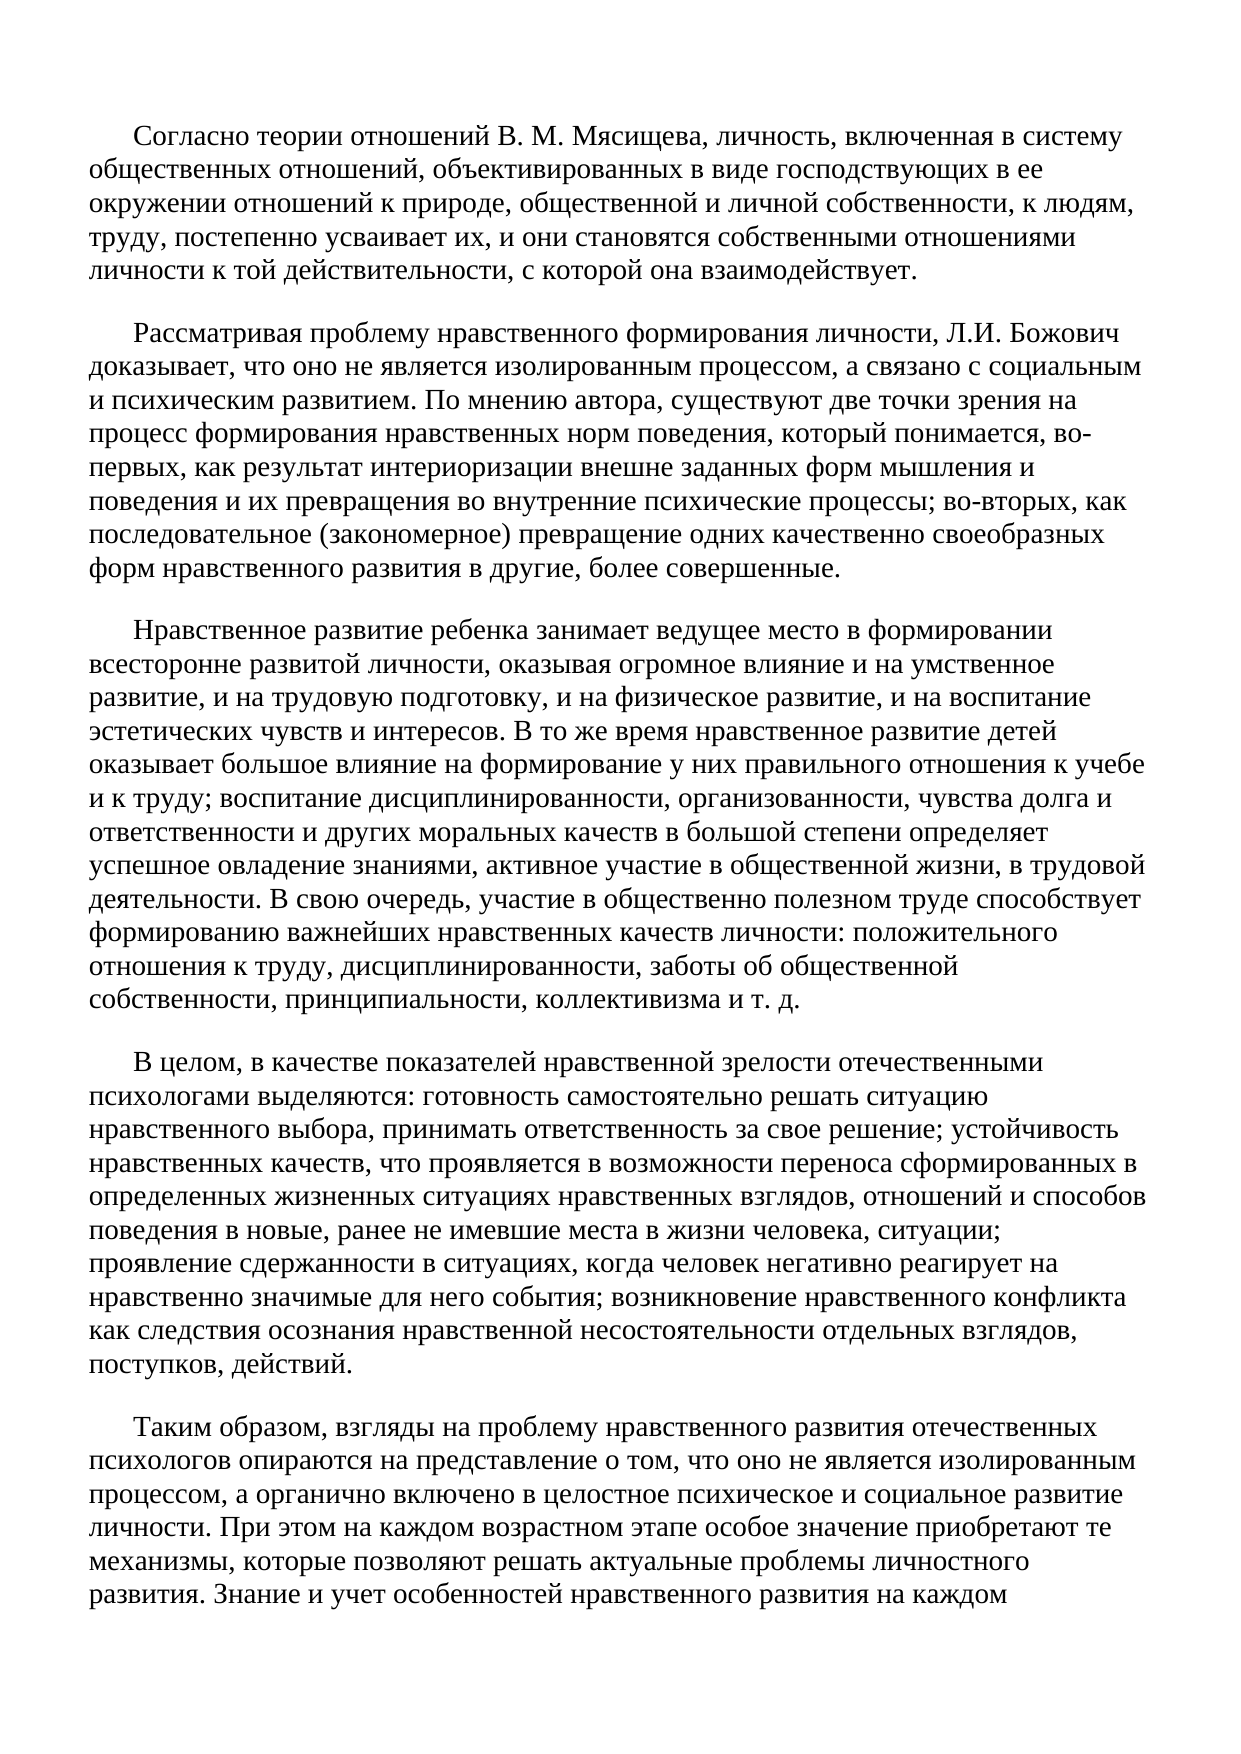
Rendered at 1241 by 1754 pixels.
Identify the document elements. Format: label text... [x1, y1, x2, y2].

text Рассматривая проблему нравственного формирования личности, Л.И. Божович доказывает, что оно не является изолированным процессом, а связано с социальным и психическим развитием. По мнению автора, существуют две точки зрения на процесс формирования нравственных норм поведения, который понимается, во-первых, как результат интериоризации внешне заданных форм мышления и поведения и их превращения во внутренние психические процессы; во-вторых, как последовательное (закономерное) превращение одних качественно своеобразных форм нравственного развития в другие, более совершенные. [88, 315, 1152, 583]
text Согласно теории отношений В. М. Мясищева, личность, включенная в систему общественных отношений, объективированных в виде господствующих в ее окружении отношений к природе, общественной и личной собственности, к людям, труду, постепенно усваивает их, и они становятся собственными отношениями личности к той действительности, с которой она взаимодействует. [88, 118, 1152, 286]
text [88, 1409, 1152, 1610]
text В целом, в качестве показателей нравственной зрелости отечественными психологами выделяются: готовность самостоятельно решать ситуацию нравственного выбора, принимать ответственность за свое решение; устойчивость нравственных качеств, что проявляется в возможности переноса сформированных в определенных жизненных ситуациях нравственных взглядов, отношений и способов поведения в новые, ранее не имевшие места в жизни человека, ситуации; проявление сдержанности в ситуациях, когда человек негативно реагирует на нравственно значимые для него события; возникновение нравственного конфликта как следствия осознания нравственной несостоятельности отдельных взглядов, поступков, действий. [88, 1044, 1152, 1379]
text Нравственное развитие ребенка занимает ведущее место в формировании всесторонне развитой личности, оказывая огромное влияние и на умственное развитие, и на трудовую подготовку, и на физическое развитие, и на воспитание эстетических чувств и интересов. В то же время нравственное развитие детей оказывает большое влияние на формирование у них правильного отношения к учебе и к труду; воспитание дисциплинированности, организованности, чувства долга и ответственности и других моральных качеств в большой степени определяет успешное овладение знаниями, активное участие в общественной жизни, в трудовой деятельности. В свою очередь, участие в общественно полезном труде способствует формированию важнейших нравственных качеств личности: положительного отношения к труду, дисциплинированности, заботы об общественной собственности, принципиальности, коллективизма и т. д. [88, 612, 1152, 1015]
